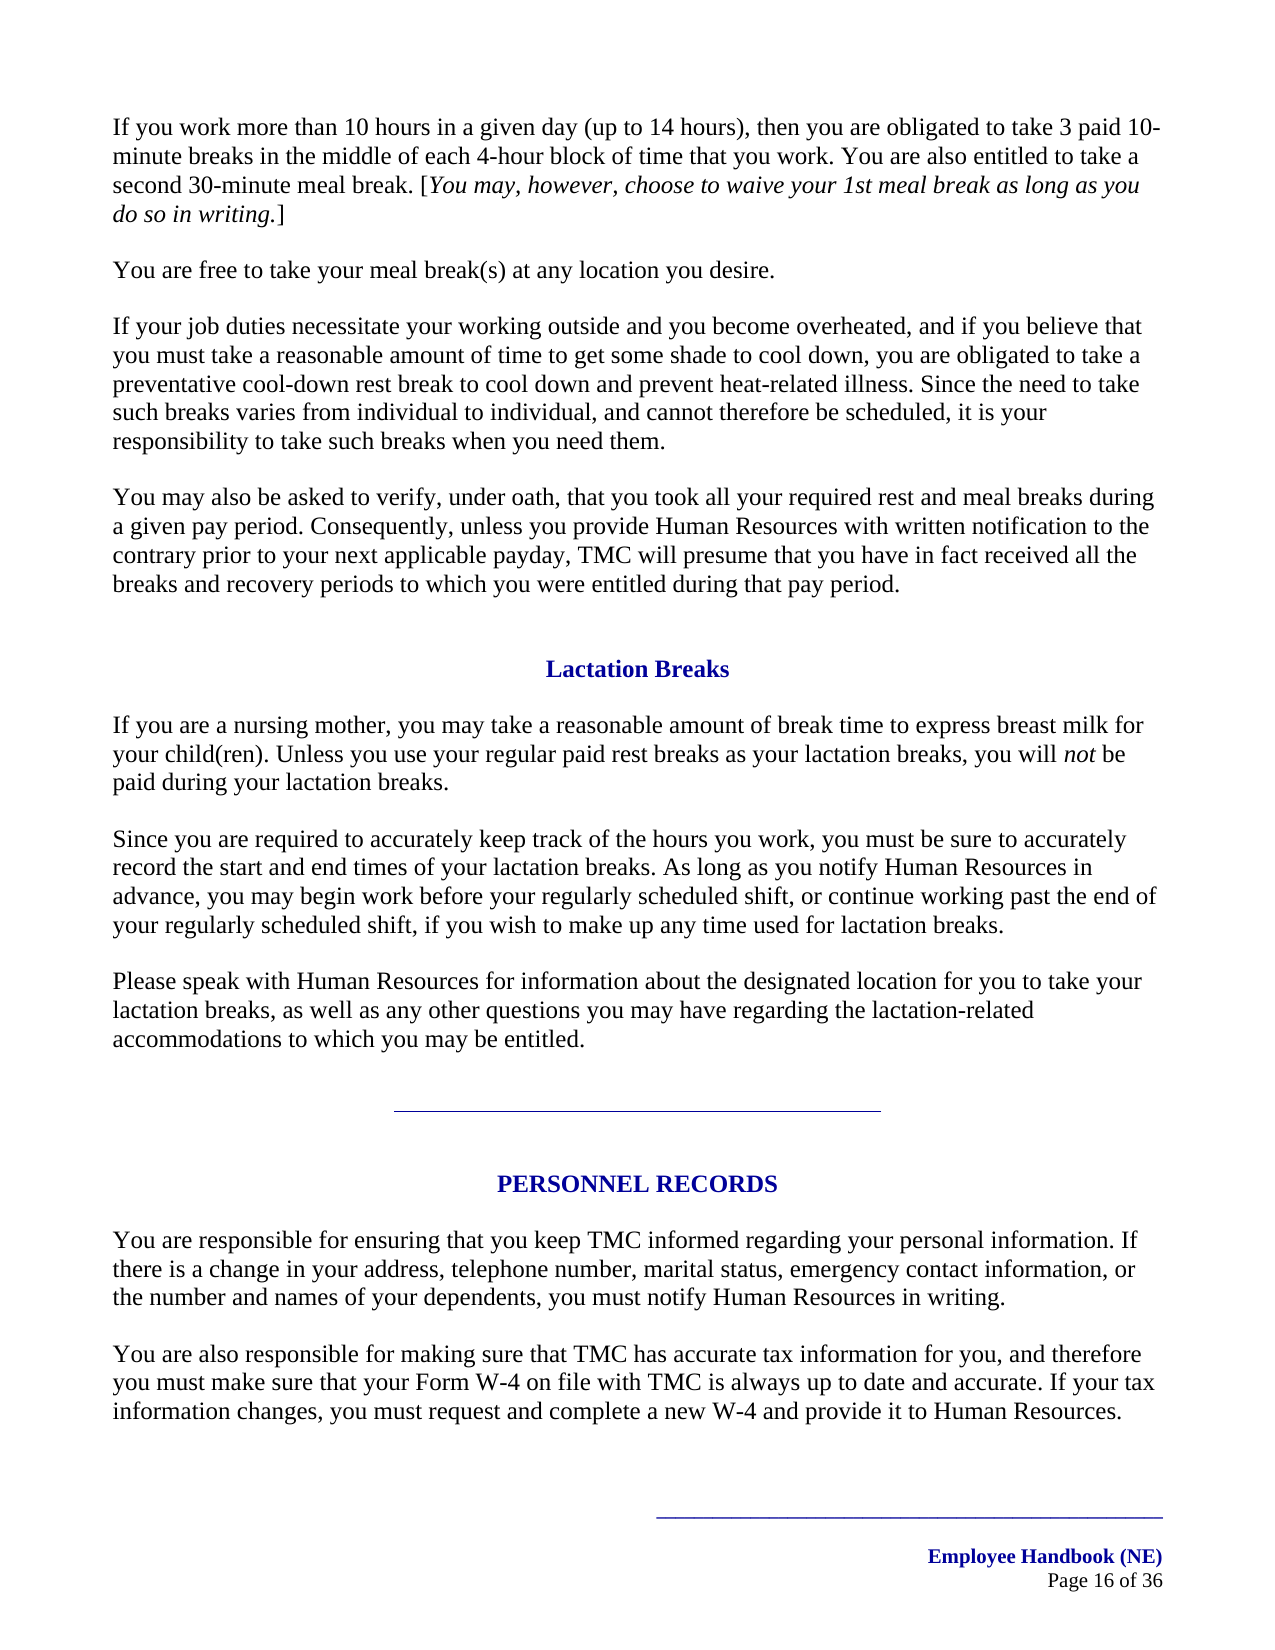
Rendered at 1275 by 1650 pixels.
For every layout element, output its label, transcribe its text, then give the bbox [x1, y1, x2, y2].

text You are responsible for ensuring that you keep TMC informed regarding your personal information. If there is a change in your address, telephone number, marital status, emergency contact information, or the number and names of your dependents, you must notify Human Resources in writing. [112, 1225, 1162, 1311]
text You may also be asked to verify, under oath, that you took all your required rest and meal breaks during a given pay period. Consequently, unless you provide Human Resources with written notification to the contrary prior to your next applicable payday, TMC will presume that you have in fact received all the breaks and recovery periods to which you were entitled during that pay period. [112, 482, 1162, 597]
subtitle Lactation Breaks [112, 625, 1162, 682]
text You are free to take your meal break(s) at any location you desire. [112, 255, 1162, 284]
subtitle PERSONNEL RECORDS [112, 1140, 1162, 1197]
text Since you are required to accurately keep track of the hours you work, you must be sure to accurately record the start and end times of your lactation breaks. As long as you notify Human Resources in advance, you may begin work before your regularly scheduled shift, or continue working past the end of your regularly scheduled shift, if you wish to make up any time used for lactation breaks. [112, 824, 1162, 939]
text Please speak with Human Resources for information about the designated location for you to take your lactation breaks, as well as any other questions you may have regarding the lactation-related accommodations to which you may be entitled. [112, 966, 1162, 1052]
text If your job duties necessitate your working outside and you become overheated, and if you believe that you must take a reasonable amount of time to get some shade to cool down, you are obligated to take a preventative cool-down rest break to cool down and prevent heat-related illness. Since the need to take such breaks varies from individual to individual, and cannot therefore be scheduled, it is your responsibility to take such breaks when you need them. [112, 311, 1162, 455]
text If you work more than 10 hours in a given day (up to 14 hours), then you are obligated to take 3 paid 10-minute breaks in the middle of each 4-hour block of time that you work. You are also entitled to take a second 30-minute meal break. [You may, however, choose to waive your 1st meal break as long as you do so in writing.] [112, 112, 1162, 227]
text You are also responsible for making sure that TMC has accurate tax information for you, and therefore you must make sure that your Form W-4 on file with TMC is always up to date and accurate. If your tax information changes, you must request and complete a new W-4 and provide it to Human Resources. [112, 1339, 1162, 1425]
text If you are a nursing mother, you may take a reasonable amount of break time to express breast milk for your child(ren). Unless you use your regular paid rest breaks as your lactation breaks, you will not be paid during your lactation breaks. [112, 710, 1162, 796]
